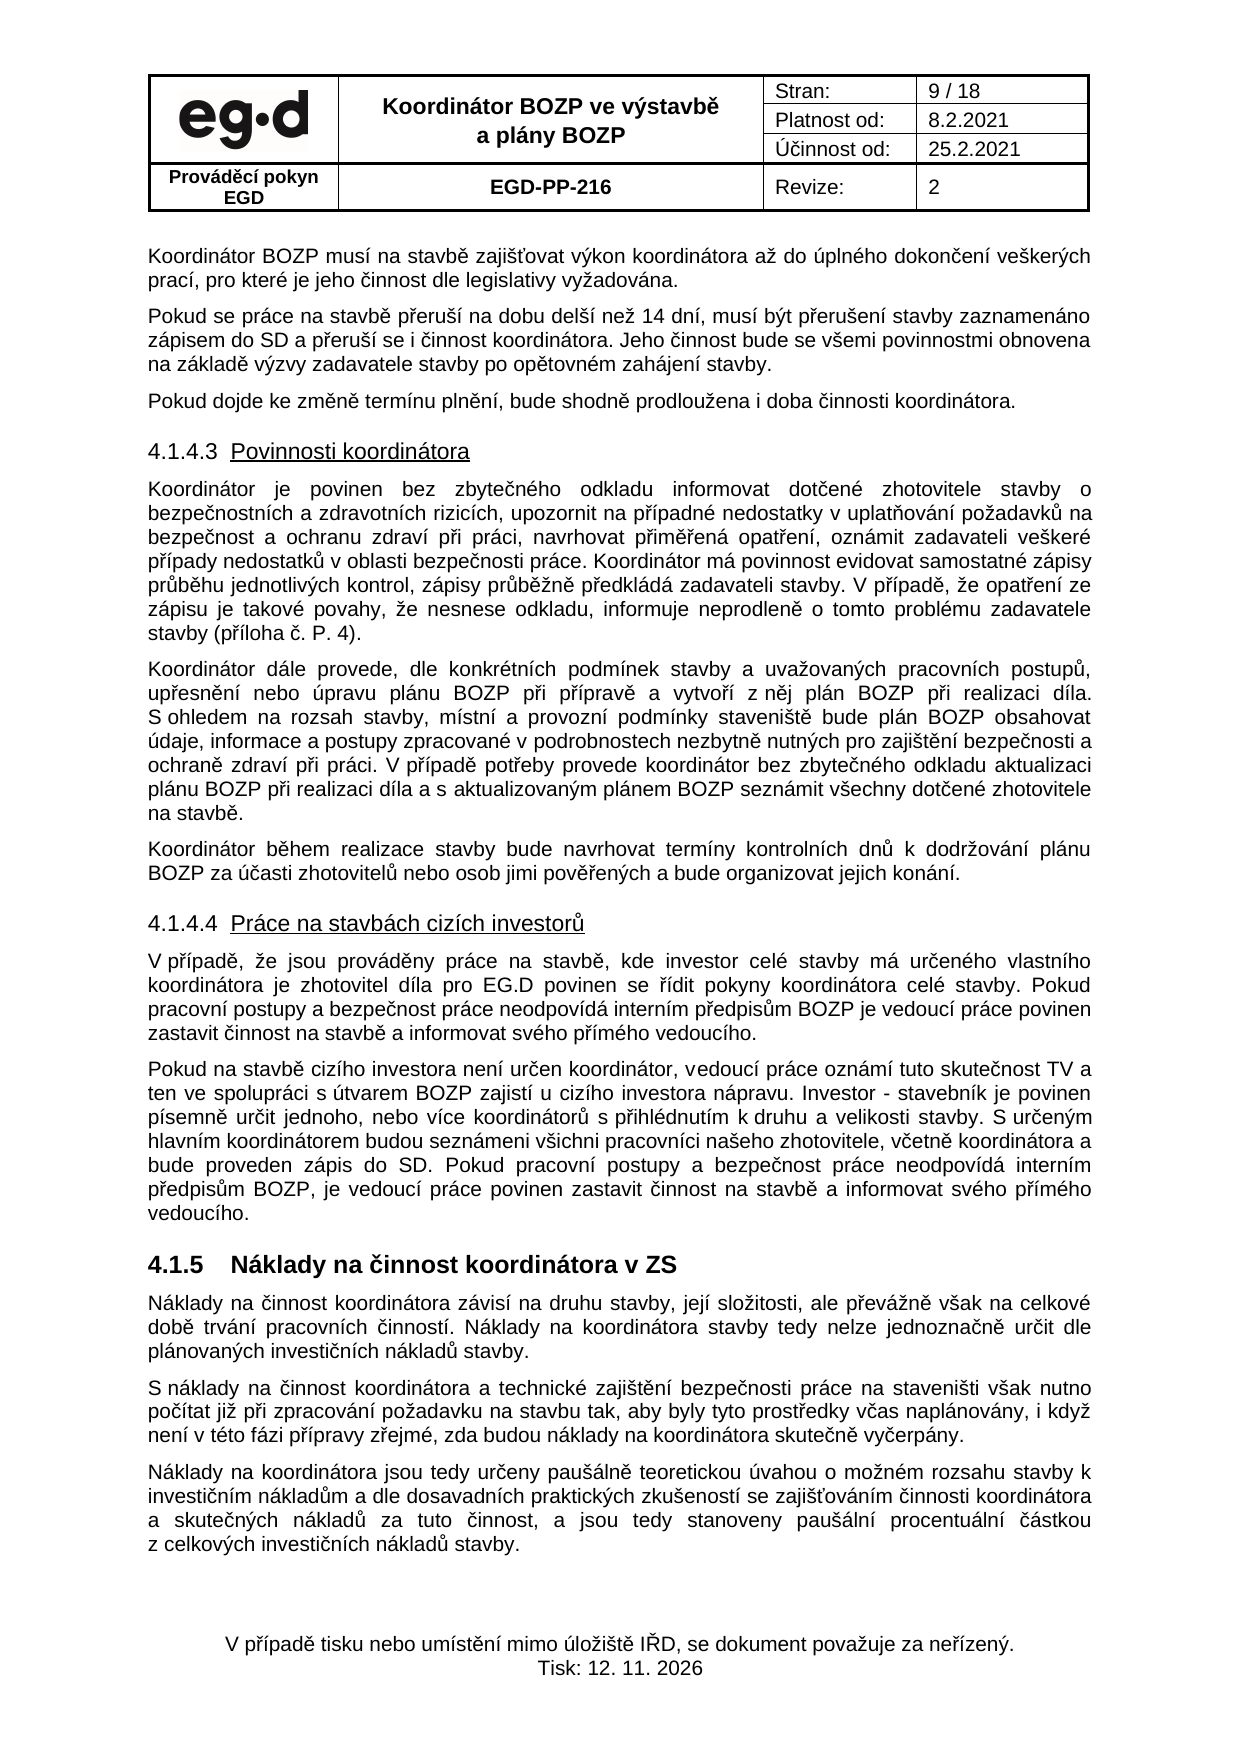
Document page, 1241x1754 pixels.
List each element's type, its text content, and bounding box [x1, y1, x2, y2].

text Koordinátor je povinen bez zbytečného odkladu informovat dotčené zhotovitele stavby o bezpečnostních a zdravotních rizicích, upozornit na případné nedostatky v uplatňování požadavků na bezpečnost a ochranu zdraví při práci, navrhovat přiměřená opatření, oznámit zadavateli veškeré případy nedostatků v oblasti bezpečnosti práce. Koordinátor má povinnost evidovat samostatné zápisy průběhu jednotlivých kontrol, zápisy průběžně předkládá zadavateli stavby. V případě, že opatření ze zápisu je takové povahy, že nesnese odkladu, informuje neprodleně o tomto problému zadavatele stavby (příloha č. P. 4). [148, 477, 1092, 644]
text Koordinátor dále provede, dle konkrétních podmínek stavby a uvažovaných pracovních postupů, upřesnění nebo úpravu plánu BOZP při přípravě a vytvoří z něj plán BOZP při realizaci díla. S ohledem na rozsah stavby, místní a provozní podmínky staveniště bude plán BOZP obsahovat údaje, informace a postupy zpracované v podrobnostech nezbytně nutných pro zajištění bezpečnosti a ochraně zdraví při práci. V případě potřeby provede koordinátor bez zbytečného odkladu aktualizaci plánu BOZP při realizaci díla a s aktualizovaným plánem BOZP seznámit všechny dotčené zhotovitele na stavbě. [148, 657, 1092, 824]
subtitle Práce na stavbách cizích investorů [148, 910, 1092, 936]
text Náklady na činnost koordinátora závisí na druhu stavby, její složitosti, ale převážně však na celkové době trvání pracovních činností. Náklady na koordinátora stavby tedy nelze jednoznačně určit dle plánovaných investičních nákladů stavby. [148, 1291, 1092, 1363]
text Koordinátor BOZP musí na stavbě zajišťovat výkon koordinátora až do úplného dokončení veškerých prací, pro které je jeho činnost dle legislativy vyžadována. [148, 244, 1092, 292]
text Náklady na koordinátora jsou tedy určeny paušálně teoretickou úvahou o možném rozsahu stavby k investičním nákladům a dle dosavadních praktických zkušeností se zajišťováním činnosti koordinátora a skutečných nákladů za tuto činnost, a jsou tedy stanoveny paušální procentuální částkou z celkových investičních nákladů stavby. [148, 1460, 1092, 1556]
text Koordinátor během realizace stavby bude navrhovat termíny kontrolních dnů k dodržování plánu BOZP za účasti zhotovitelů nebo osob jimi pověřených a bude organizovat jejich konání. [148, 837, 1092, 885]
text V případě, že jsou prováděny práce na stavbě, kde investor celé stavby má určeného vlastního koordinátora je zhotovitel díla pro EG.D povinen se řídit pokyny koordinátora celé stavby. Pokud pracovní postupy a bezpečnost práce neodpovídá interním předpisům BOZP je vedoucí práce povinen zastavit činnost na stavbě a informovat svého přímého vedoucího. [148, 949, 1092, 1044]
text Pokud se práce na stavbě přeruší na dobu delší než 14 dní, musí být přerušení stavby zaznamenáno zápisem do SD a přeruší se i činnost koordinátora. Jeho činnost bude se všemi povinnostmi obnovena na základě výzvy zadavatele stavby po opětovném zahájení stavby. [148, 304, 1092, 376]
text Pokud na stavbě cizího investora není určen koordinátor, vedoucí práce oznámí tuto skutečnost TV a ten ve spolupráci s útvarem BOZP zajistí u cizího investora nápravu. Investor - stavebník je povinen písemně určit jednoho, nebo více koordinátorů s přihlédnutím k druhu a velikosti stavby. S určeným hlavním koordinátorem budou seznámeni všichni pracovníci našeho zhotovitele, včetně koordinátora a bude proveden zápis do SD. Pokud pracovní postupy a bezpečnost práce neodpovídá interním předpisům BOZP, je vedoucí práce povinen zastavit činnost na stavbě a informovat svého přímého vedoucího. [148, 1057, 1092, 1225]
text S náklady na činnost koordinátora a technické zajištění bezpečnosti práce na staveništi však nutno počítat již při zpracování požadavku na stavbu tak, aby byly tyto prostředky včas naplánovány, i když není v této fázi přípravy zřejmé, zda budou náklady na koordinátora skutečně vyčerpány. [148, 1375, 1092, 1447]
text Pokud dojde ke změně termínu plnění, bude shodně prodloužena i doba činnosti koordinátora. [148, 389, 1092, 413]
subtitle Náklady na činnost koordinátora v ZS [148, 1250, 1092, 1278]
subtitle Povinnosti koordinátora [148, 438, 1092, 464]
picture [179, 90, 308, 152]
